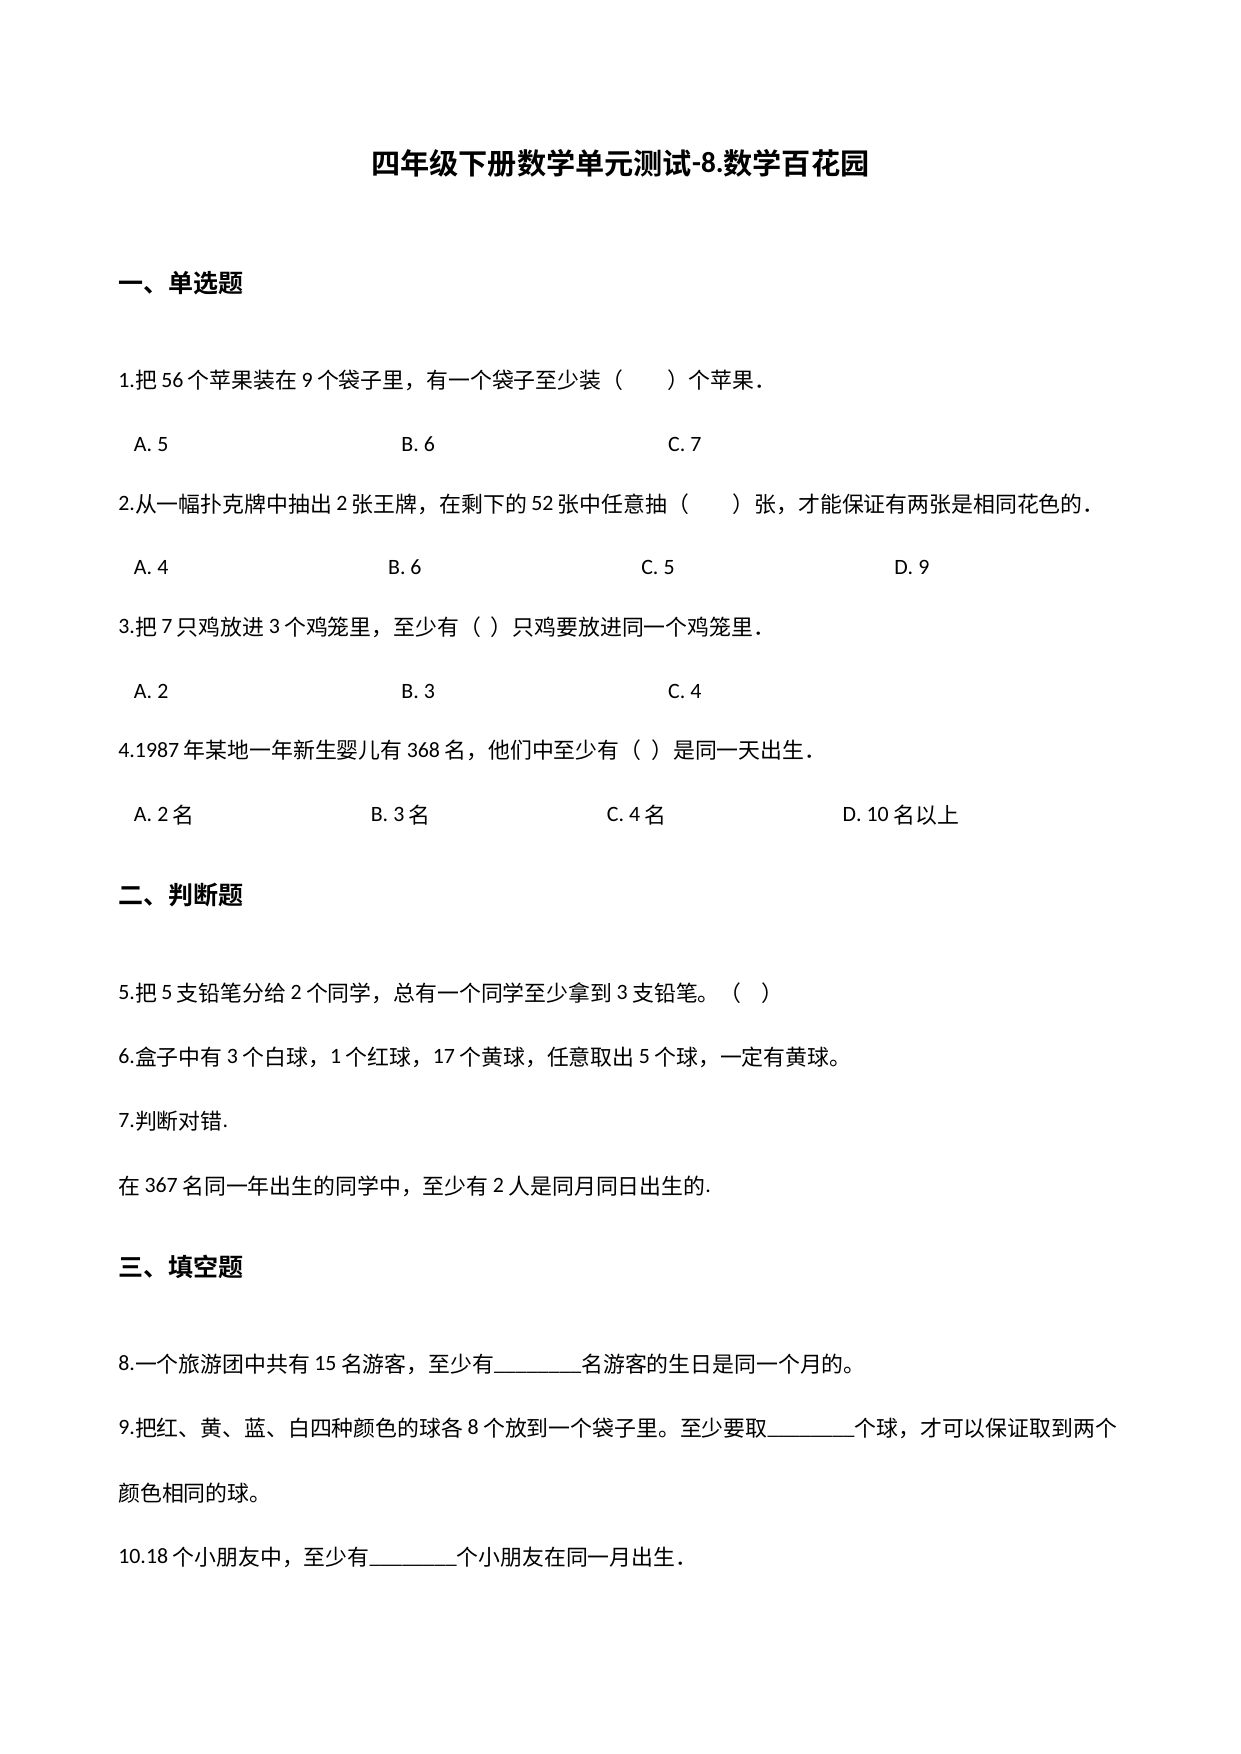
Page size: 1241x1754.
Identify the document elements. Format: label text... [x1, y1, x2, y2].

text 2.从一幅扑克牌中抽出2张王牌，在剩下的52张中任意抽（ ）张，才能保证有两张是相同花色的． [118, 486, 1122, 519]
text A. 4 B. 6 C. 5 D. 9 [134, 551, 1122, 583]
text 四年级下册数学单元测试-8.数学百花园 [118, 129, 1122, 194]
text 10.18个小朋友中，至少有________个小朋友在同一月出生． [118, 1540, 1122, 1572]
text 8.一个旅游团中共有15名游客，至少有________名游客的生日是同一个月的。 [118, 1346, 1122, 1379]
text A. 2名 B. 3名 C. 4名 D. 10名以上 [134, 797, 1122, 830]
text A. 5 B. 6 C. 7 [134, 427, 1122, 460]
text 二、判断题 [118, 861, 1122, 926]
text 一、单选题 [118, 249, 1122, 314]
text 5.把5支铅笔分给2个同学，总有一个同学至少拿到3支铅笔。（ ） [118, 975, 1122, 1008]
picture [636, 568, 642, 575]
text A. 2 B. 3 C. 4 [134, 674, 1122, 706]
text 1.把56个苹果装在9个袋子里，有一个袋子至少装（ ）个苹果． [118, 363, 1122, 396]
text 7.判断对错. 在367名同一年出生的同学中，至少有2人是同月同日出生的. [118, 1103, 1122, 1201]
text 6.盒子中有3个白球，1个红球，17个黄球，任意取出5个球，一定有黄球。 [118, 1039, 1122, 1072]
text 3.把7只鸡放进3个鸡笼里，至少有（ ）只鸡要放进同一个鸡笼里． [118, 610, 1122, 642]
text 三、填空题 [118, 1233, 1122, 1298]
text 4.1987年某地一年新生婴儿有368名，他们中至少有（ ）是同一天出生． [118, 733, 1122, 766]
text 9.把红、黄、蓝、白四种颜色的球各8个放到一个袋子里。至少要取________个球，才可以保证取到两个颜色相同的球。 [118, 1411, 1122, 1508]
